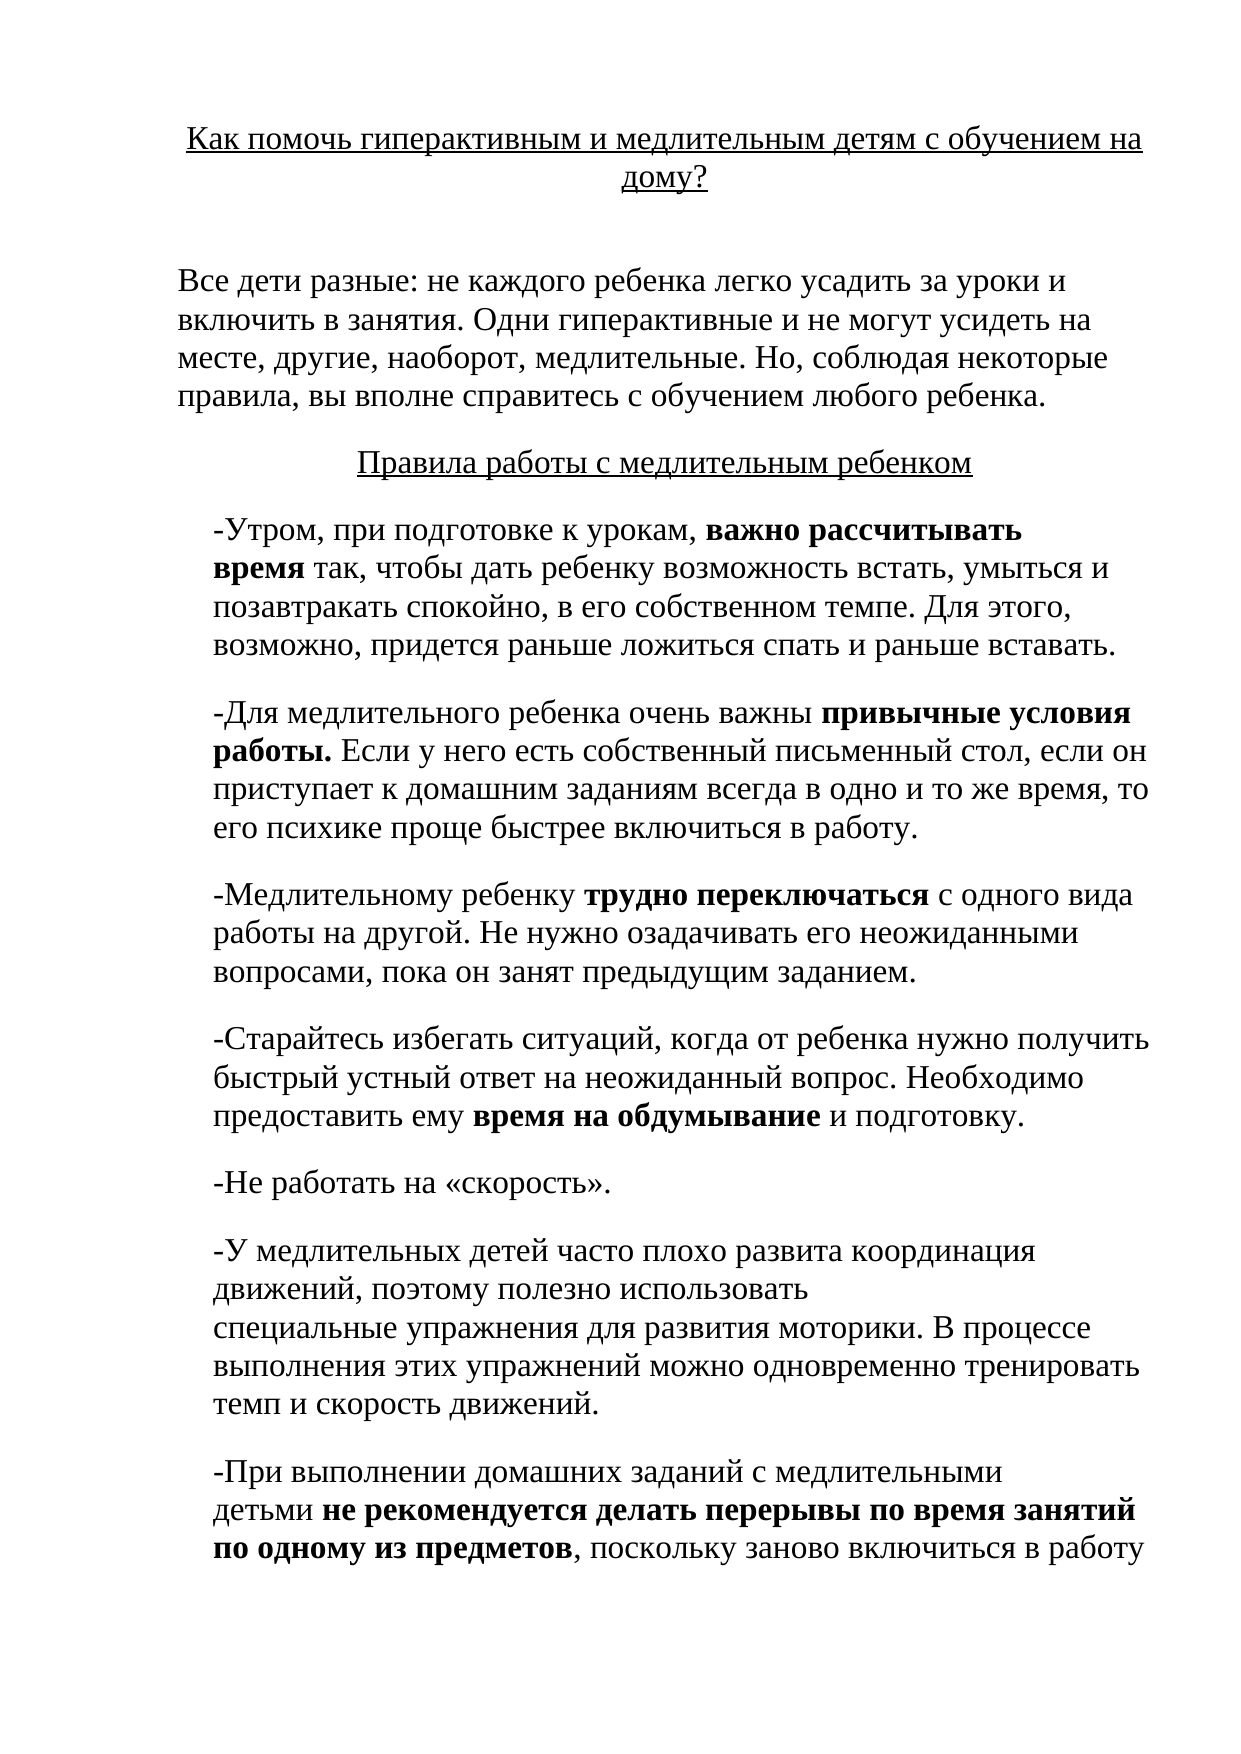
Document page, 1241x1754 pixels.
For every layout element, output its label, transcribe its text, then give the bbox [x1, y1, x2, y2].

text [213, 1451, 1152, 1566]
text -Для медлительного ребенка очень важны привычные условия работы. Если у него есть собственный письменный стол, если он приступает к домашним заданиям всегда в одно и то же время, то его психике проще быстрее включиться в работу. [213, 692, 1152, 845]
text -Медлительному ребенку трудно переключаться с одного вида работы на другой. Не нужно озадачивать его неожиданными вопросами, пока он занят предыдущим заданием. [213, 874, 1152, 989]
text Правила работы с медлительным ребенком [177, 442, 1152, 480]
text Как помочь гиперактивным и медлительным детям с обучением на дому? [177, 118, 1152, 195]
text -Не работать на «скорость». [213, 1163, 1152, 1201]
text -Утром, при подготовке к урокам, важно рассчитывать время так, чтобы дать ребенку возможность встать, умыться и позавтракать спокойно, в его собственном темпе. Для этого, возможно, придется раньше ложиться спать и раньше вставать. [213, 509, 1152, 663]
text Все дети разные: не каждого ребенка легко усадить за уроки и включить в занятия. Одни гиперактивные и не могут усидеть на месте, другие, наоборот, медлительные. Но, соблюдая некоторые правила, вы вполне справитесь с обучением любого ребенка. [177, 223, 1152, 414]
text -Старайтесь избегать ситуаций, когда от ребенка нужно получить быстрый устный ответ на неожиданный вопрос. Необходимо предоставить ему время на обдумывание и подготовку. [213, 1019, 1152, 1134]
text -У медлительных детей часто плохо развита координация движений, поэтому полезно использовать специальные упражнения для развития моторики. В процессе выполнения этих упражнений можно одновременно тренировать темп и скорость движений. [213, 1230, 1152, 1422]
